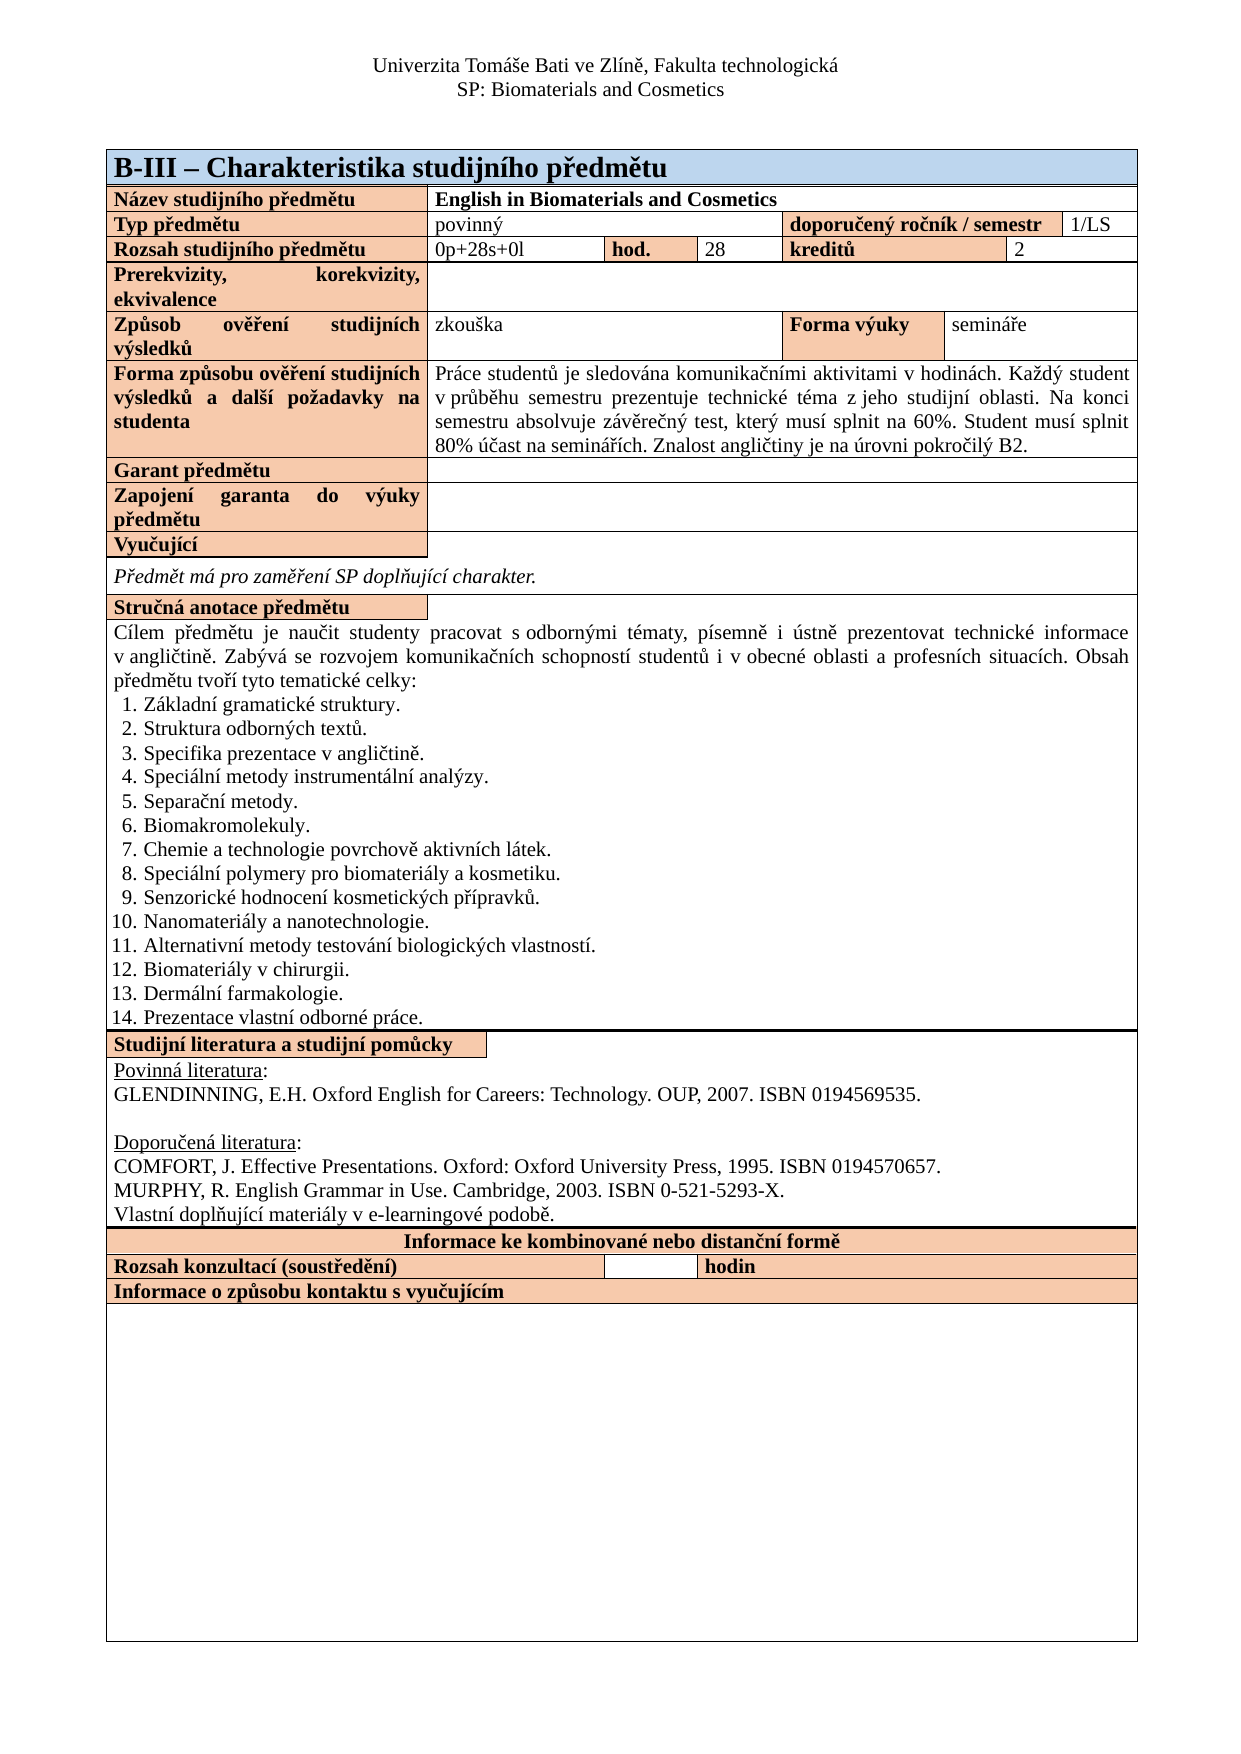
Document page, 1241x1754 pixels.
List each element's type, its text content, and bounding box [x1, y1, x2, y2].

table_cell Způsob ověření studijních výsledků [107, 312, 427, 360]
table_cell English in Biomaterials and Cosmetics [428, 187, 1137, 211]
table_cell Povinná literatura: Glendinning, E.H. Oxford English for Careers: Technology. OUP, 2007. ISBN 0194569535. Doporučená literatura: Comfort, J. Effective Presentations. Oxford: Oxford University Press, 1995. ISBN 0194570657. Murphy, R. English Grammar in Use. Cambridge, 2003. ISBN 0-521-5293-X. Vlastní doplňující materiály v e-learningové podobě. [107, 1057, 1137, 1226]
table_cell semináře [945, 312, 1137, 360]
table_cell hod. [605, 237, 697, 261]
table_cell [487, 1032, 1137, 1057]
table_cell Informace o způsobu kontaktu s vyučujícím [107, 1279, 1137, 1303]
table_cell Studijní literatura a studijní pomůcky [107, 1032, 486, 1057]
table_cell [428, 483, 1137, 531]
table_cell 1/LS [1063, 212, 1137, 236]
table_cell Prerekvizity, korekvizity, ekvivalence [107, 263, 427, 311]
table_cell [428, 458, 1137, 482]
table_cell Rozsah konzultací (soustředění) [107, 1255, 604, 1278]
table_cell [107, 1304, 1137, 1641]
table_cell [428, 263, 1137, 311]
table_cell 28 [698, 237, 782, 261]
table_cell hodin [698, 1254, 1137, 1278]
table_cell Cílem předmětu je naučit studenty pracovat s odbornými tématy, písemně i ústně prezentovat technické informace v angličtině. Zabývá se rozvojem komunikačních schopností studentů i v obecné oblasti a profesních situacích. Obsah předmětu tvoří tyto tematické celky: Základní gramatické struktury. Struktura odborných textů. Specifika prezentace v angličtině. Speciální metody instrumentální analýzy. Separační metody. Biomakromolekuly. Chemie a technologie povrchově aktivních látek. Speciální polymery pro biomateriály a kosmetiku. Senzorické hodnocení kosmetických přípravků. Nanomateriály a nanotechnologie. Alternativní metody testování biologických vlastností. Biomateriály v chirurgii. Dermální farmakologie. Prezentace vlastní odborné práce. [107, 619, 1137, 1029]
table_cell [428, 532, 1137, 556]
table_cell [605, 1255, 697, 1278]
table_cell Stručná anotace předmětu [107, 595, 427, 619]
table_cell Rozsah studijního předmětu [107, 237, 427, 261]
table_cell doporučený ročník / semestr [783, 212, 1062, 236]
table_header B-III – Charakteristika studijního předmětu [107, 150, 1137, 184]
table_cell Garant předmětu [107, 458, 427, 482]
table_cell Typ předmětu [107, 212, 427, 236]
table_cell Zapojení garanta do výuky předmětu [107, 483, 427, 531]
table_cell povinný [428, 212, 782, 236]
table_cell Forma způsobu ověření studijních výsledků a další požadavky na studenta [107, 361, 427, 457]
table_cell Název studijního předmětu [107, 187, 427, 211]
table_cell Předmět má pro zaměření SP doplňující charakter. [107, 556, 1137, 594]
table_cell Forma výuky [783, 312, 944, 360]
table_cell Vyučující [107, 532, 427, 556]
table_cell [428, 595, 1137, 619]
table_cell Práce studentů je sledována komunikačními aktivitami v hodinách. Každý student v průběhu semestru prezentuje technické téma z jeho studijní oblasti. Na konci semestru absolvuje závěrečný test, který musí splnit na 60%. Student musí splnit 80% účast na seminářích. Znalost angličtiny je na úrovni pokročilý B2. [428, 361, 1137, 457]
table_cell 0p+28s+0l [428, 237, 604, 261]
table_cell kreditů [783, 237, 1006, 261]
table_cell 2 [1007, 237, 1137, 261]
table_cell zkouška [428, 312, 782, 360]
table_cell Informace ke kombinované nebo distanční formě [107, 1226, 1137, 1253]
